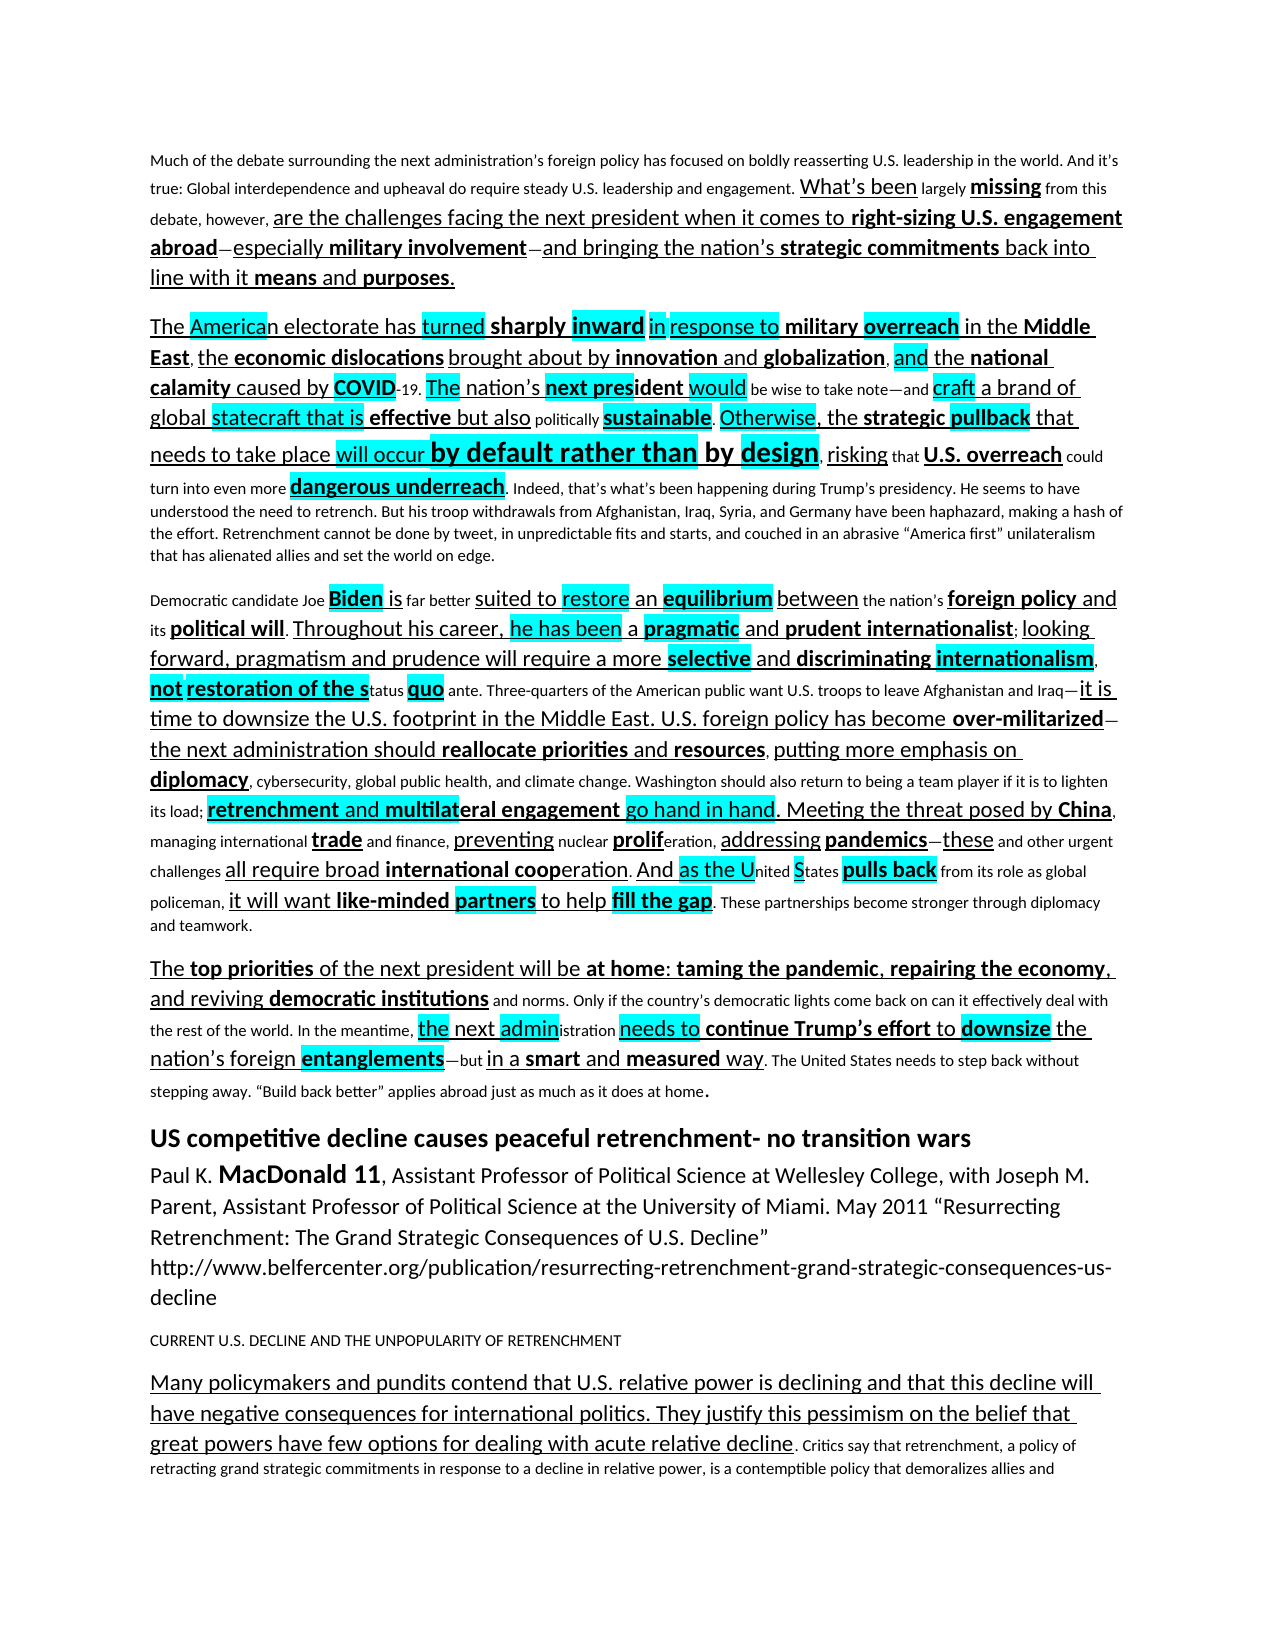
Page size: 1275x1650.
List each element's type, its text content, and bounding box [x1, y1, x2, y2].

text The top priorities of the next president will be at home: taming the pandemic, repairing the economy, and reviving democratic institutions and norms. Only if the country’s democratic lights come back on can it effectively deal with the rest of the world. In the meantime, the next administration needs to continue Trump’s effort to downsize the nation’s foreign entanglements—but in a smart and measured way. The United States needs to step back without stepping away. “Build back better” applies abroad just as much as it does at home. [150, 954, 1125, 1103]
text Much of the debate surrounding the next administration’s foreign policy has focused on boldly reasserting U.S. leadership in the world. And it’s true: Global interdependence and upheaval do require steady U.S. leadership and engagement. What’s been largely missing from this debate, however, are the challenges facing the next president when it comes to right-sizing U.S. engagement abroad—especially military involvement—and bringing the nation’s strategic commitments back into line with it means and purposes. [150, 150, 1125, 291]
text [150, 1368, 1125, 1479]
text Democratic candidate Joe Biden is far better suited to restore an equilibrium between the nation’s foreign policy and its political will. Throughout his career, he has been a pragmatic and prudent internationalist; looking forward, pragmatism and prudence will require a more selective and discriminating internationalism, not restoration of the status quo ante. Three-quarters of the American public want U.S. troops to leave Afghanistan and Iraq—it is time to downsize the U.S. footprint in the Middle East. U.S. foreign policy has become over-militarized—the next administration should reallocate priorities and resources, putting more emphasis on diplomacy, cybersecurity, global public health, and climate change. Washington should also return to being a team player if it is to lighten its load; retrenchment and multilateral engagement go hand in hand. Meeting the threat posed by China, managing international trade and finance, preventing nuclear proliferation, addressing pandemics—these and other urgent challenges all require broad international cooperation. And as the United States pulls back from its role as global policeman, it will want like-minded partners to help fill the gap. These partnerships become stronger through diplomacy and teamwork. [150, 584, 1125, 936]
text The American electorate has turned sharply inward in response to military overreach in the Middle East, the economic dislocations brought about by innovation and globalization, and the national calamity caused by COVID-19. The nation’s next president would be wise to take note—and craft a brand of global statecraft that is effective but also politically sustainable. Otherwise, the strategic pullback that needs to take place will occur by default rather than by design, risking that U.S. overreach could turn into even more dangerous underreach. Indeed, that’s what’s been happening during Trump’s presidency. He seems to have understood the need to retrench. But his troop withdrawals from Afghanistan, Iraq, Syria, and Germany have been haphazard, making a hash of the effort. Retrenchment cannot be done by tweet, in unpredictable fits and starts, and couched in an abrasive “America first” unilateralism that has alienated allies and set the world on edge. [150, 310, 1125, 565]
text Paul K. MacDonald 11, Assistant Professor of Political Science at Wellesley College, with Joseph M. Parent, Assistant Professor of Political Science at the University of Miami. May 2011 “Resurrecting Retrenchment: The Grand Strategic Consequences of U.S. Decline” http://www.belfercenter.org/publication/resurrecting-retrenchment-grand-strategic-consequences-us-decline [150, 1157, 1125, 1311]
text CURRENT U.S. DECLINE AND THE UNPOPULARITY OF RETRENCHMENT [150, 1330, 1125, 1350]
subtitle US competitive decline causes peaceful retrenchment- no transition wars [150, 1122, 1125, 1154]
